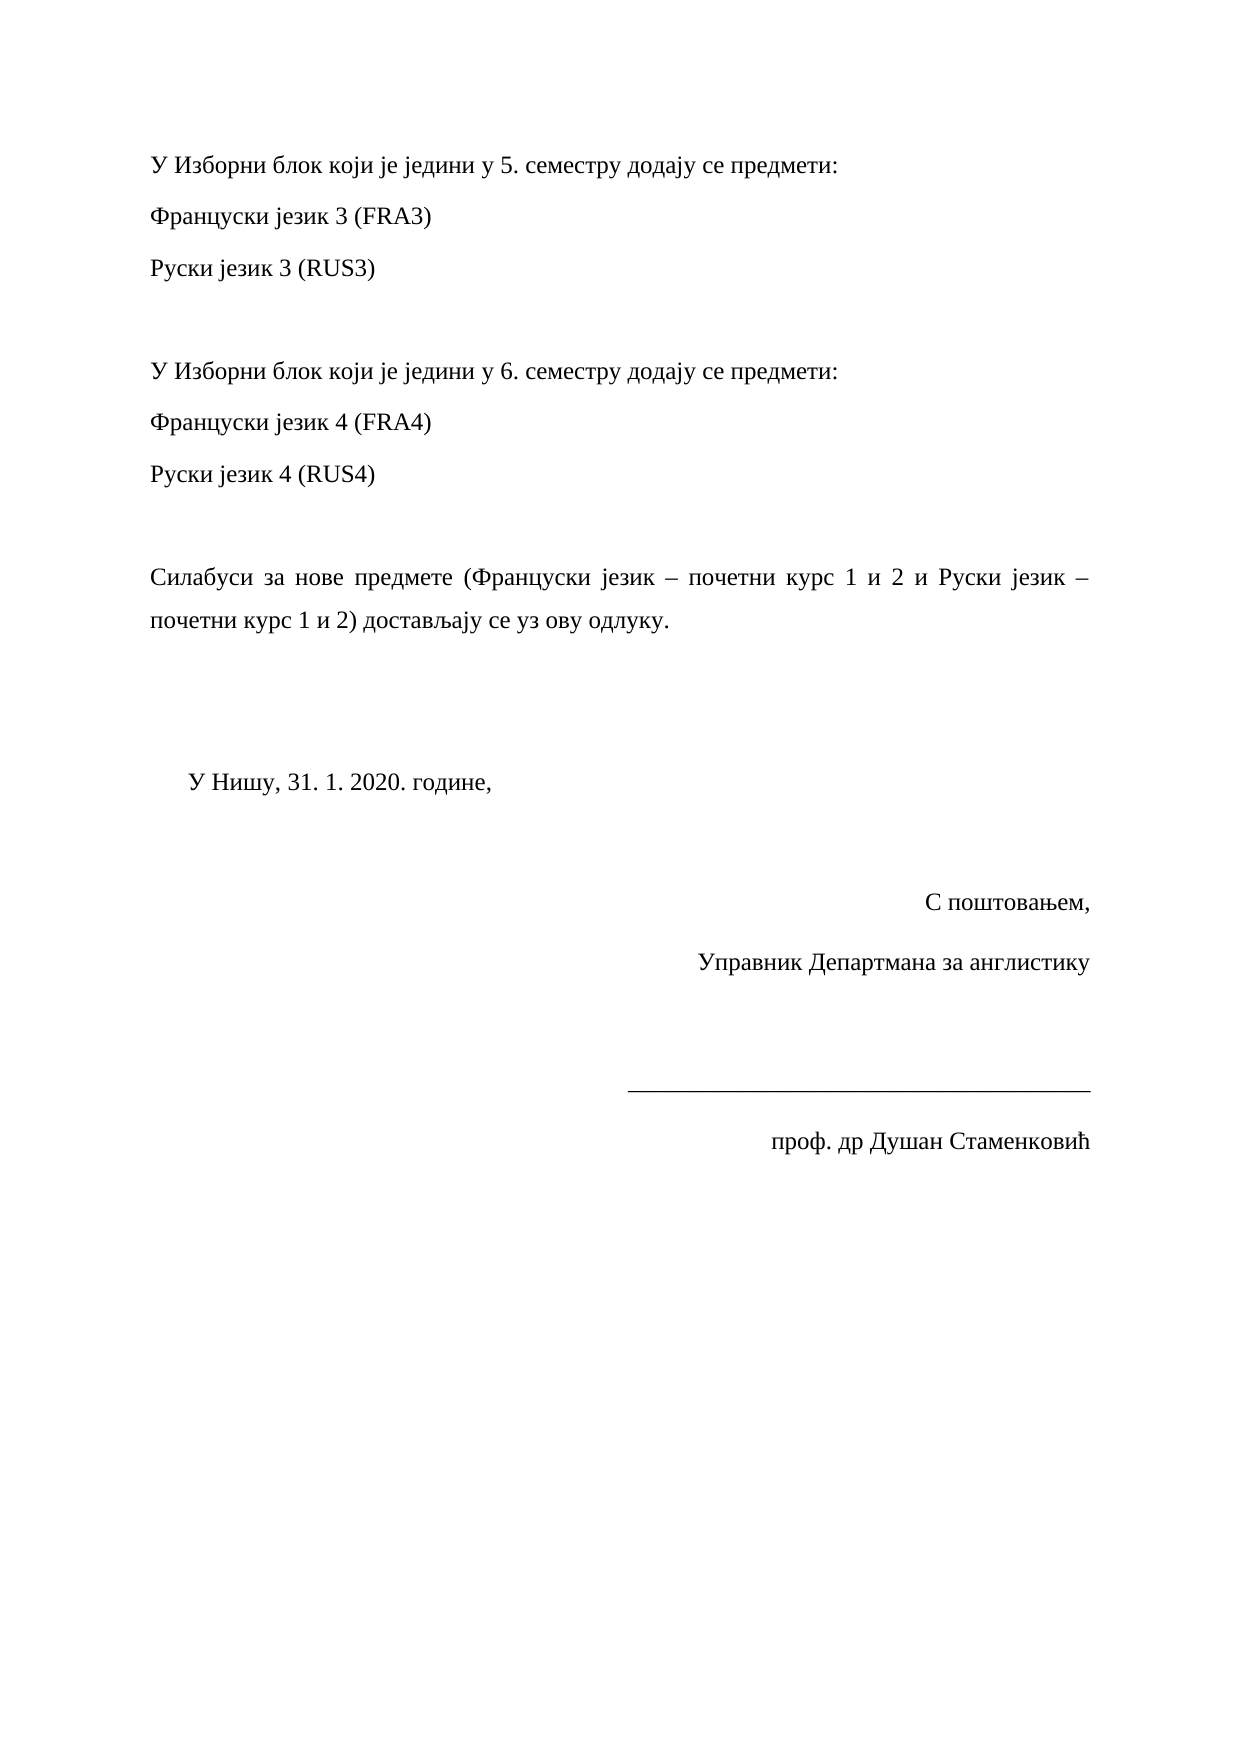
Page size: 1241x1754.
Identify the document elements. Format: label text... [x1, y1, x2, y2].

text Француски језик 3 (FRA3) [150, 201, 1090, 230]
text Руски језик 4 (RUS4) [150, 459, 1090, 487]
text У Изборни блок који је једини у 6. семестру додају се предмети: [150, 356, 1090, 384]
text Руски језик 3 (RUS3) [150, 253, 1090, 282]
text Силабуси за нове предмете (Француски језик – почетни курс 1 и 2 и Руски језик – почетни курс 1 и 2) достављају се уз ову одлуку. [150, 562, 1090, 633]
text Управник Департмана за англистику [150, 947, 1090, 976]
text У Изборни блок који је једини у 5. семестру додају се предмети: [150, 150, 1090, 179]
text проф. др Душан Стаменковић [150, 1126, 1090, 1155]
text Француски језик 4 (FRA4) [150, 407, 1090, 436]
text У Нишу, 31. 1. 2020. године, [150, 767, 1090, 796]
text С поштовањем, [150, 887, 1090, 916]
text _____________________________________ [150, 1066, 1090, 1095]
